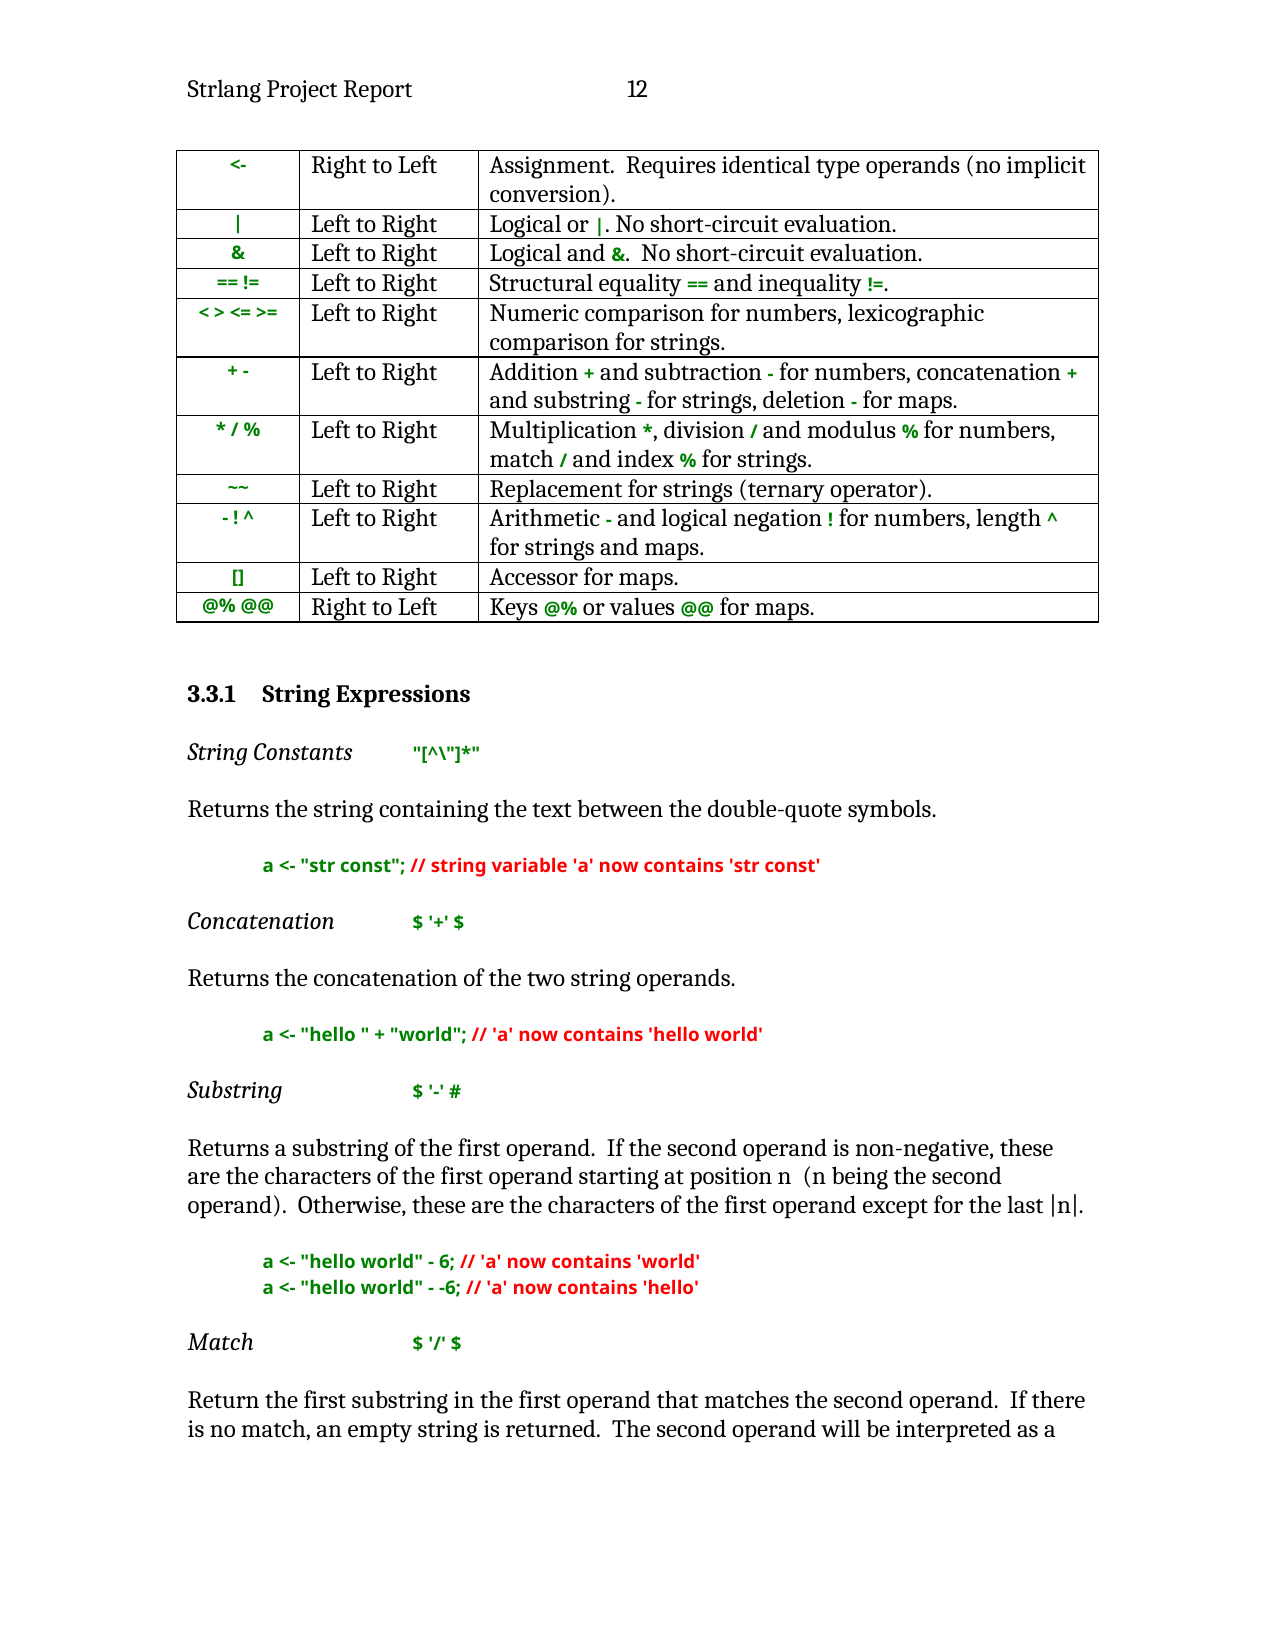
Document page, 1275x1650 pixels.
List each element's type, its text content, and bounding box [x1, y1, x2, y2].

table_cell Multiplication *, division / and modulus % for numbers, match / and index % for strings. [479, 416, 1098, 473]
table_cell Left to Right [300, 210, 478, 238]
table_cell Keys @% or values @@ for maps. [479, 593, 1098, 621]
table_cell [] [177, 563, 299, 592]
text Substring $ '-' # [187, 1076, 1087, 1105]
table_cell Accessor for maps. [479, 563, 1098, 592]
table_cell < > <= >= [177, 299, 299, 356]
table_cell Left to Right [300, 475, 478, 503]
table_cell - ! ^ [177, 504, 299, 562]
text 3.3.1 String Expressions [187, 680, 1087, 709]
text Returns the concatenation of the two string operands. [187, 964, 1087, 993]
table_cell == != [177, 269, 299, 298]
table_cell ~~ [177, 475, 299, 503]
table_cell Replacement for strings (ternary operator). [479, 475, 1098, 503]
table_cell Right to Left [300, 151, 478, 208]
table_cell Left to Right [300, 299, 478, 356]
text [187, 1386, 1087, 1443]
table_cell Structural equality == and inequality !=. [479, 269, 1098, 298]
text Returns the string containing the text between the double-quote symbols. [187, 795, 1087, 824]
table_cell | [177, 210, 299, 238]
text String Constants "[^\"]*" [187, 737, 1087, 766]
table_cell Numeric comparison for numbers, lexicographic comparison for strings. [479, 299, 1098, 356]
table_cell Left to Right [300, 416, 478, 473]
text Match $ '/' $ [187, 1328, 1087, 1357]
table_cell @% @@ [177, 593, 299, 621]
text Returns a substring of the first operand. If the second operand is non-negative, these are the characters of the first operand starting at position n (n being the second operand). Otherwise, these are the characters of the first operand except for the last |n|. [187, 1133, 1087, 1220]
text a <- "hello " + "world"; // 'a' now contains 'hello world' [187, 1022, 1087, 1047]
text a <- "hello world" - -6; // 'a' now contains 'hello' [187, 1274, 1087, 1299]
table_cell Left to Right [300, 239, 478, 268]
table_cell * / % [177, 416, 299, 473]
text a <- "str const"; // string variable 'a' now contains 'str const' [187, 852, 1087, 878]
table_cell Left to Right [300, 504, 478, 562]
table_cell + - [177, 358, 299, 415]
table_cell Left to Right [300, 563, 478, 592]
table_cell Logical and &. No short-circuit evaluation. [479, 239, 1098, 268]
table_cell <- [177, 151, 299, 208]
text Concatenation $ '+' $ [187, 907, 1087, 936]
table_cell Arithmetic - and logical negation ! for numbers, length ^ for strings and maps. [479, 504, 1098, 562]
table_cell Assignment. Requires identical type operands (no implicit conversion). [479, 151, 1098, 208]
table_cell & [177, 239, 299, 268]
table_cell Logical or |. No short-circuit evaluation. [479, 210, 1098, 238]
table_cell Addition + and subtraction - for numbers, concatenation + and substring - for strings, deletion - for maps. [479, 358, 1098, 415]
table_cell Left to Right [300, 358, 478, 415]
table_cell Right to Left [300, 593, 478, 621]
text a <- "hello world" - 6; // 'a' now contains 'world' [187, 1248, 1087, 1274]
table_cell Left to Right [300, 269, 478, 298]
